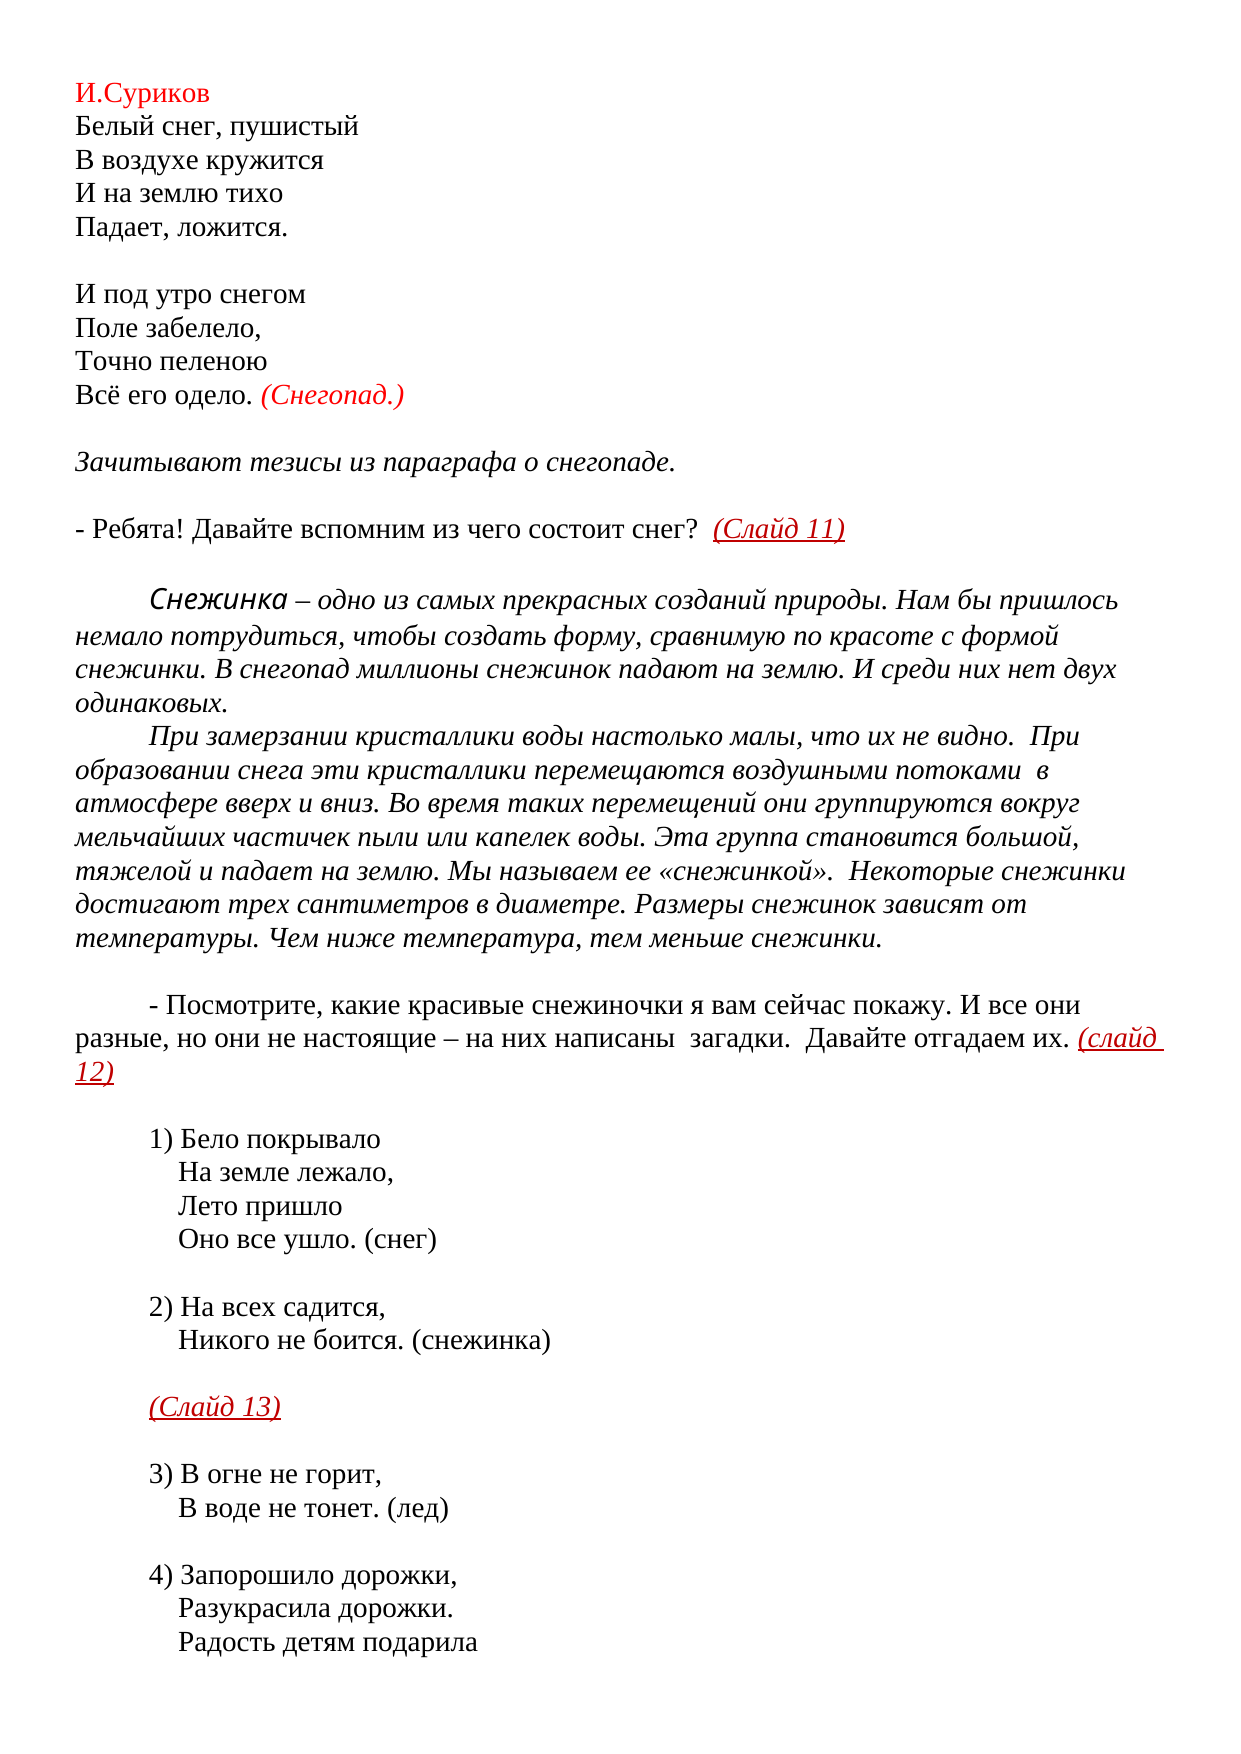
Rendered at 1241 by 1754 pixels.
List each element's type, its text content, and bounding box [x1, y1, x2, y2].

text Точно пеленою [75, 343, 1165, 377]
text Разукрасила дорожки. [75, 1591, 1165, 1624]
text - Ребята! Давайте вспомним из чего состоит снег? (Слайд 11) [75, 511, 1165, 544]
text В воде не тонет. (лед) [75, 1490, 1165, 1523]
text Всё его одело. (Снегопад.) [75, 377, 1165, 410]
text На земле лежало, [75, 1154, 1165, 1188]
text При замерзании кристаллики воды настолько малы, что их не видно. При образовании снега эти кристаллики перемещаются воздушными потоками в атмосфере вверх и вниз. Во время таких перемещений они группируются вокруг мельчайших частичек пыли или капелек воды. Эта группа становится большой, тяжелой и падает на землю. Мы называем ее «снежинкой». Некоторые снежинки достигают трех сантиметров в диаметре. Размеры снежинок зависят от температуры. Чем ниже температура, тем меньше снежинки. [75, 718, 1165, 953]
text И.Суриков [75, 75, 1165, 108]
text (Слайд 13) [75, 1389, 1165, 1423]
text 1) Бело покрывало [75, 1121, 1165, 1154]
text В воздухе кружится [75, 142, 1165, 176]
text Зачитывают тезисы из параграфа о снегопаде. [75, 444, 1165, 477]
text - Посмотрите, какие красивые снежиночки я вам сейчас покажу. И все они разные, но они не настоящие – на них написаны загадки. Давайте отгадаем их. (слайд 12) [75, 987, 1165, 1087]
text И под утро снегом [75, 276, 1165, 310]
text Радость детям подарила [75, 1624, 1165, 1658]
text Никого не боится. (снежинка) [75, 1322, 1165, 1356]
text Лето пришло [75, 1188, 1165, 1222]
text 4) Запорошило дорожки, [75, 1557, 1165, 1591]
text Оно все ушло. (снег) [75, 1222, 1165, 1255]
text И на землю тихо [75, 176, 1165, 209]
text Падает, ложится. [75, 209, 1165, 243]
text Белый снег, пушистый [75, 108, 1165, 142]
text Снежинка – одно из самых прекрасных созданий природы. Нам бы пришлось немало потрудиться, чтобы создать форму, сравнимую по красоте с формой снежинки. В снегопад миллионы снежинок падают на землю. И среди них нет двух одинаковых. [75, 578, 1165, 718]
text 2) На всех садится, [75, 1289, 1165, 1322]
text 3) В огне не горит, [75, 1456, 1165, 1490]
text Поле забелело, [75, 310, 1165, 343]
